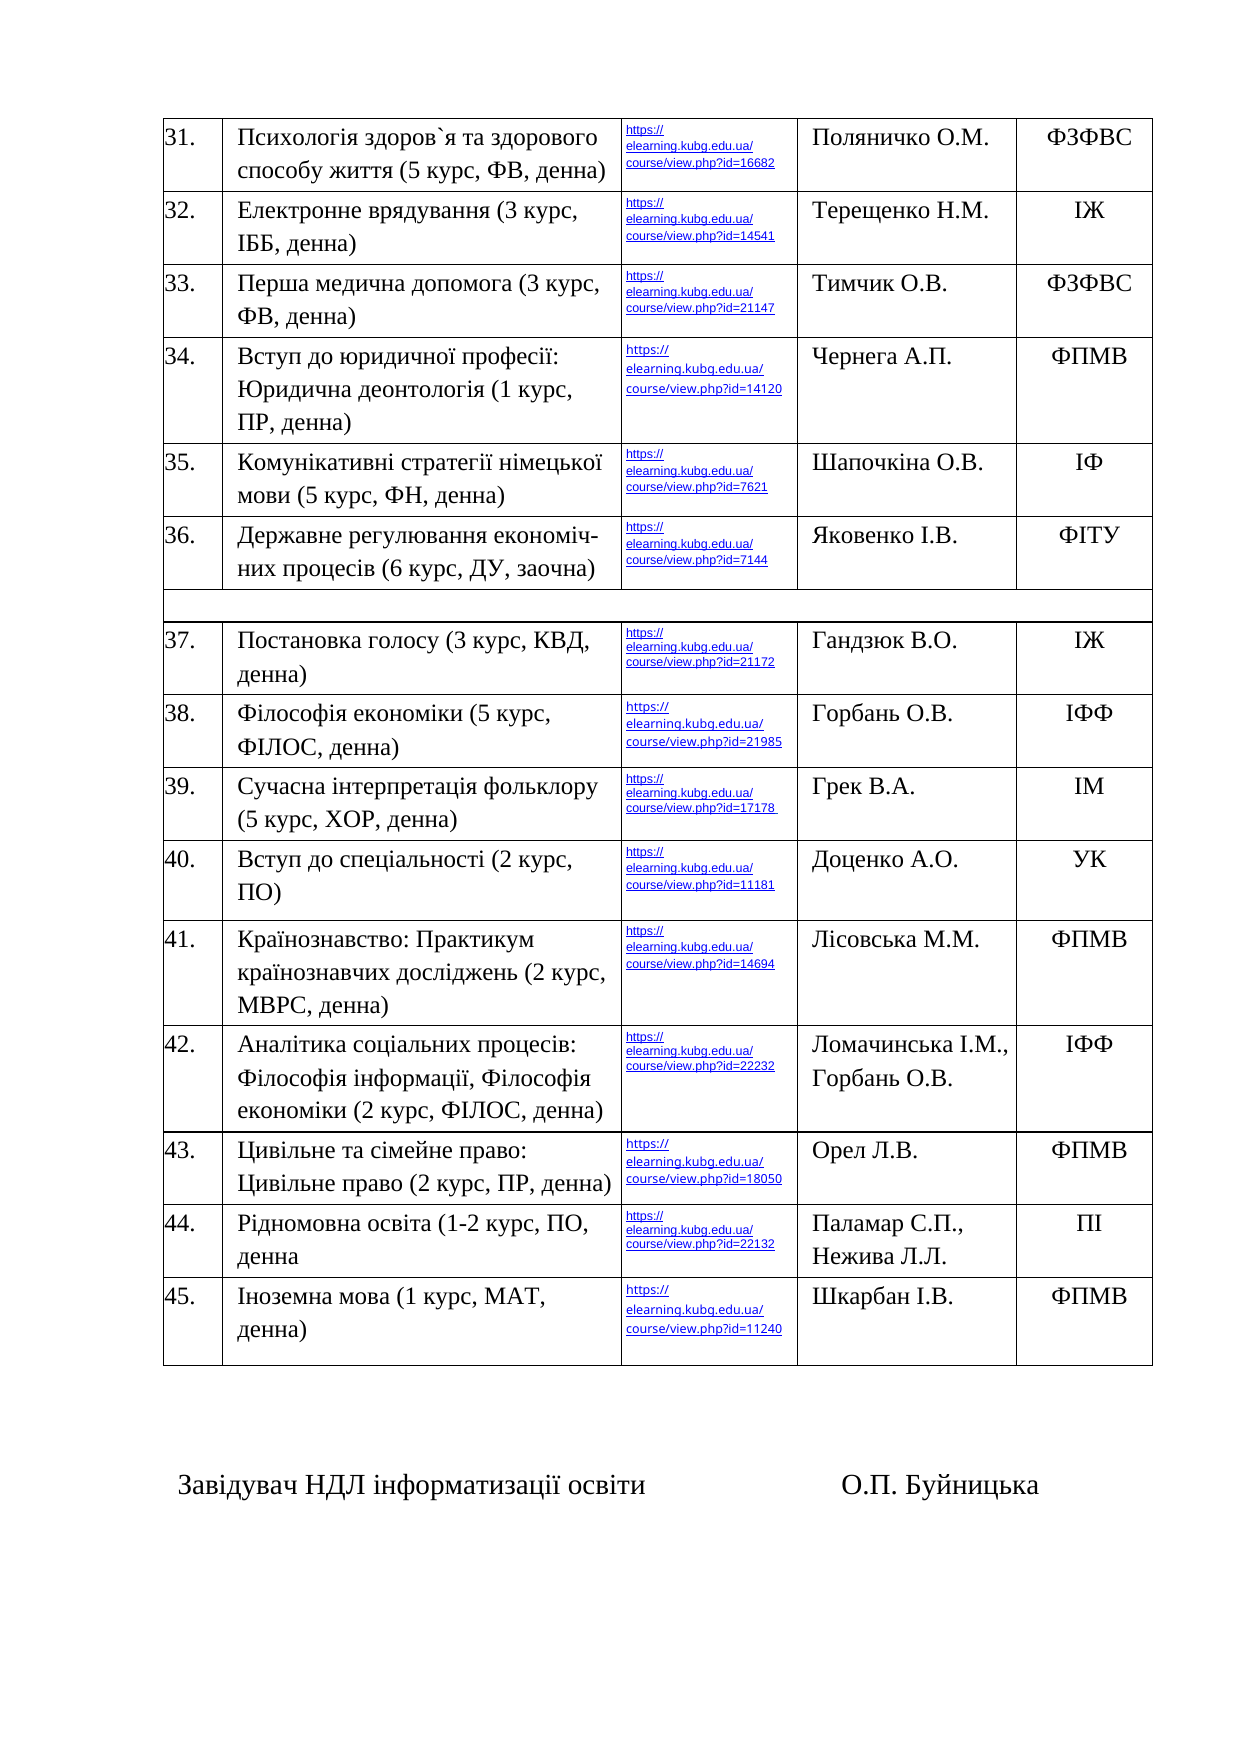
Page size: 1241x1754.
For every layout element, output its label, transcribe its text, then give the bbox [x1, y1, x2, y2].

table_cell [164, 590, 1152, 621]
table_cell [164, 265, 222, 337]
table_cell Поляничко О.М. [798, 119, 1016, 191]
table_cell https://elearning.kubg.edu.ua/course/view.php?id=14120 [622, 338, 797, 443]
table_cell Сучасна інтерпретація фольклору (5 курс, ХОР, денна) [223, 768, 621, 840]
table_cell ІМ [1017, 768, 1152, 840]
table_cell Вступ до юридичної професії: Юридична деонтологія (1 курс, ПР, денна) [223, 338, 621, 443]
table_cell [164, 338, 222, 443]
table_cell Гандзюк В.О. [798, 623, 1016, 694]
table_cell [164, 695, 222, 767]
table_cell ФЗФВС [1017, 265, 1152, 337]
table_cell Аналітика соціальних процесів: Філософія інформації, Філософія економіки (2 курс, ФІЛОС, денна) [223, 1026, 621, 1131]
table_cell [164, 1133, 222, 1204]
table_cell ІЖ [1017, 623, 1152, 694]
table_cell ФПМВ [1017, 921, 1152, 1025]
table_cell https://elearning.kubg.edu.ua/course/view.php?id=17178 [622, 768, 797, 840]
table_cell Яковенко І.В. [798, 517, 1016, 589]
table_cell [164, 1278, 222, 1365]
table_cell https://elearning.kubg.edu.ua/course/view.php?id=7144 [622, 517, 797, 589]
table_cell [164, 517, 222, 589]
table_cell Електронне врядування (3 курс, ІББ, денна) [223, 192, 621, 264]
table_cell [164, 768, 222, 840]
table_cell Іноземна мова (1 курс, МАТ, денна) [223, 1278, 621, 1365]
table_cell https://elearning.kubg.edu.ua/course/view.php?id=21172 [622, 623, 797, 694]
table_cell [164, 119, 222, 191]
table_cell Вступ до спеціальності (2 курс, ПО) [223, 841, 621, 919]
table_cell [164, 1205, 222, 1277]
table_cell https://elearning.kubg.edu.ua/course/view.php?id=21985 [622, 695, 797, 767]
table_cell [164, 444, 222, 516]
table_cell Терещенко Н.М. [798, 192, 1016, 264]
table_cell ФЗФВС [1017, 119, 1152, 191]
table_cell [164, 192, 222, 264]
table_cell https://elearning.kubg.edu.ua/course/view.php?id=11181 [622, 841, 797, 919]
table_cell Горбань О.В. [798, 695, 1016, 767]
table_cell Шкарбан І.В. [798, 1278, 1016, 1365]
table_cell Рідномовна освіта (1-2 курс, ПО, денна [223, 1205, 621, 1277]
table_cell Тимчик О.В. [798, 265, 1016, 337]
table_cell Постановка голосу (3 курс, КВД, денна) [223, 623, 621, 694]
table_cell Паламар С.П., Нежива Л.Л. [798, 1205, 1016, 1277]
table_cell https://elearning.kubg.edu.ua/course/view.php?id=22132 [622, 1205, 797, 1277]
table_cell ІФ [1017, 444, 1152, 516]
table_cell Перша медична допомога (3 курс, ФВ, денна) [223, 265, 621, 337]
table_cell [164, 623, 222, 694]
table_cell https://elearning.kubg.edu.ua/course/view.php?id=22232 [622, 1026, 797, 1131]
table_cell https://elearning.kubg.edu.ua/course/view.php?id=14694 [622, 921, 797, 1025]
table_cell Лісовська М.М. [798, 921, 1016, 1025]
table_cell ІФФ [1017, 1026, 1152, 1131]
table_cell ФПМВ [1017, 338, 1152, 443]
table_cell [164, 841, 222, 919]
table_cell ПІ [1017, 1205, 1152, 1277]
table_cell ФПМВ [1017, 1278, 1152, 1365]
table_cell https://elearning.kubg.edu.ua/course/view.php?id=7621 [622, 444, 797, 516]
table_cell Філософія економіки (5 курс, ФІЛОС, денна) [223, 695, 621, 767]
table_cell https://elearning.kubg.edu.ua/course/view.php?id=11240 [622, 1278, 797, 1365]
table_cell Країнознавство: Практикум країнознавчих досліджень (2 курс, МВРС, денна) [223, 921, 621, 1025]
table_cell Грек В.А. [798, 768, 1016, 840]
table_cell Комунікативні стратегії німецької мови (5 курс, ФН, денна) [223, 444, 621, 516]
table_cell Шапoчкіна О.В. [798, 444, 1016, 516]
text Завідувач НДЛ інформатизації освіти О.П. Буйницька [177, 1467, 1152, 1501]
table_cell Державне регулювання економіч-них процесів (6 курс, ДУ, заочна) [223, 517, 621, 589]
table_cell Орел Л.В. [798, 1133, 1016, 1204]
table_cell https://elearning.kubg.edu.ua/course/view.php?id=16682 [622, 119, 797, 191]
table_cell Чернега А.П. [798, 338, 1016, 443]
table_cell Психологія здоров`я та здорового способу життя (5 курс, ФВ, денна) [223, 119, 621, 191]
table_cell https://elearning.kubg.edu.ua/course/view.php?id=18050 [622, 1133, 797, 1204]
table_cell https://elearning.kubg.edu.ua/course/view.php?id=21147 [622, 265, 797, 337]
table_cell https://elearning.kubg.edu.ua/course/view.php?id=14541 [622, 192, 797, 264]
table_cell Доценко А.О. [798, 841, 1016, 919]
table_cell [164, 1026, 222, 1131]
table_cell Ломачинська І.М., Горбань О.В. [798, 1026, 1016, 1131]
table_cell [164, 921, 222, 1025]
table_cell ІФФ [1017, 695, 1152, 767]
table_cell ФІТУ [1017, 517, 1152, 589]
table_cell УК [1017, 841, 1152, 919]
table_cell ІЖ [1017, 192, 1152, 264]
table_cell ФПМВ [1017, 1133, 1152, 1204]
table_cell Цивільне та сімейне право: Цивільне право (2 курс, ПР, денна) [223, 1133, 621, 1204]
